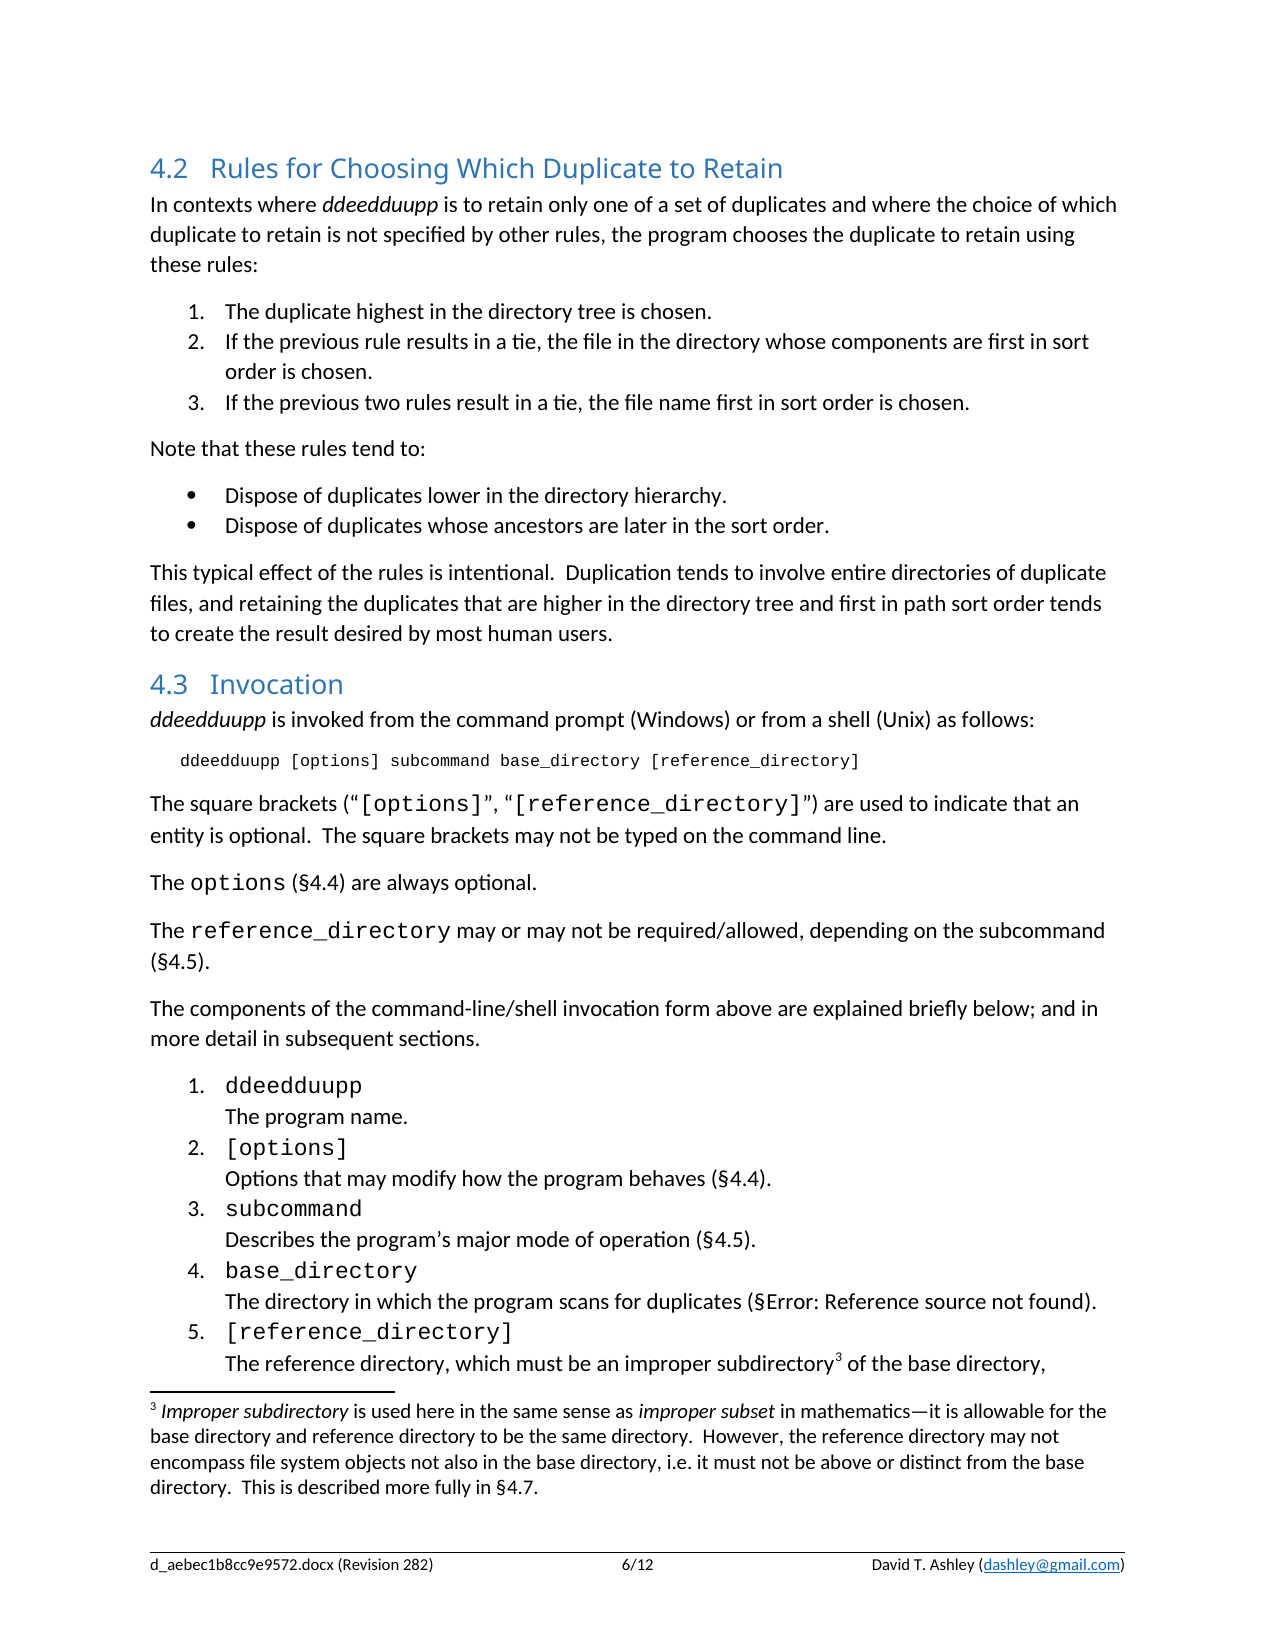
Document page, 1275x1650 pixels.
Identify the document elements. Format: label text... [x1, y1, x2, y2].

list If the previous two rules result in a tie, the file name first in sort order is chosen. [187, 388, 1125, 416]
text Note that these rules tend to: [150, 434, 1125, 463]
text In contexts where ddeedduupp is to retain only one of a set of duplicates and where the choice of which duplicate to retain is not specified by other rules, the program chooses the duplicate to retain using these rules: [150, 190, 1125, 278]
text The square brackets (“[options]”, “[reference_directory]”) are used to indicate that an entity is optional. The square brackets may not be typed on the command line. [150, 789, 1125, 849]
text ddeedduupp [options] subcommand base_directory [reference_directory] [150, 752, 1125, 771]
text The components of the command-line/shell invocation form above are explained briefly below; and in more detail in subsequent sections. [150, 994, 1125, 1052]
list The duplicate highest in the directory tree is chosen. [187, 297, 1125, 325]
list If the previous rule results in a tie, the file in the directory whose components are first in sort order is chosen. [187, 327, 1125, 386]
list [187, 1317, 1125, 1377]
list Dispose of duplicates whose ancestors are later in the sort order. [187, 512, 1125, 540]
subtitle Invocation [150, 666, 1125, 703]
subtitle Rules for Choosing Which Duplicate to Retain [150, 150, 1125, 187]
list ddeedduupp The program name. [187, 1071, 1125, 1131]
list Dispose of duplicates lower in the directory hierarchy. [187, 481, 1125, 509]
text This typical effect of the rules is intentional. Duplication tends to involve entire directories of duplicate files, and retaining the duplicates that are higher in the directory tree and first in path sort order tends to create the result desired by most human users. [150, 558, 1125, 647]
text ddeedduupp is invoked from the command prompt (Windows) or from a shell (Unix) as follows: [150, 706, 1125, 734]
